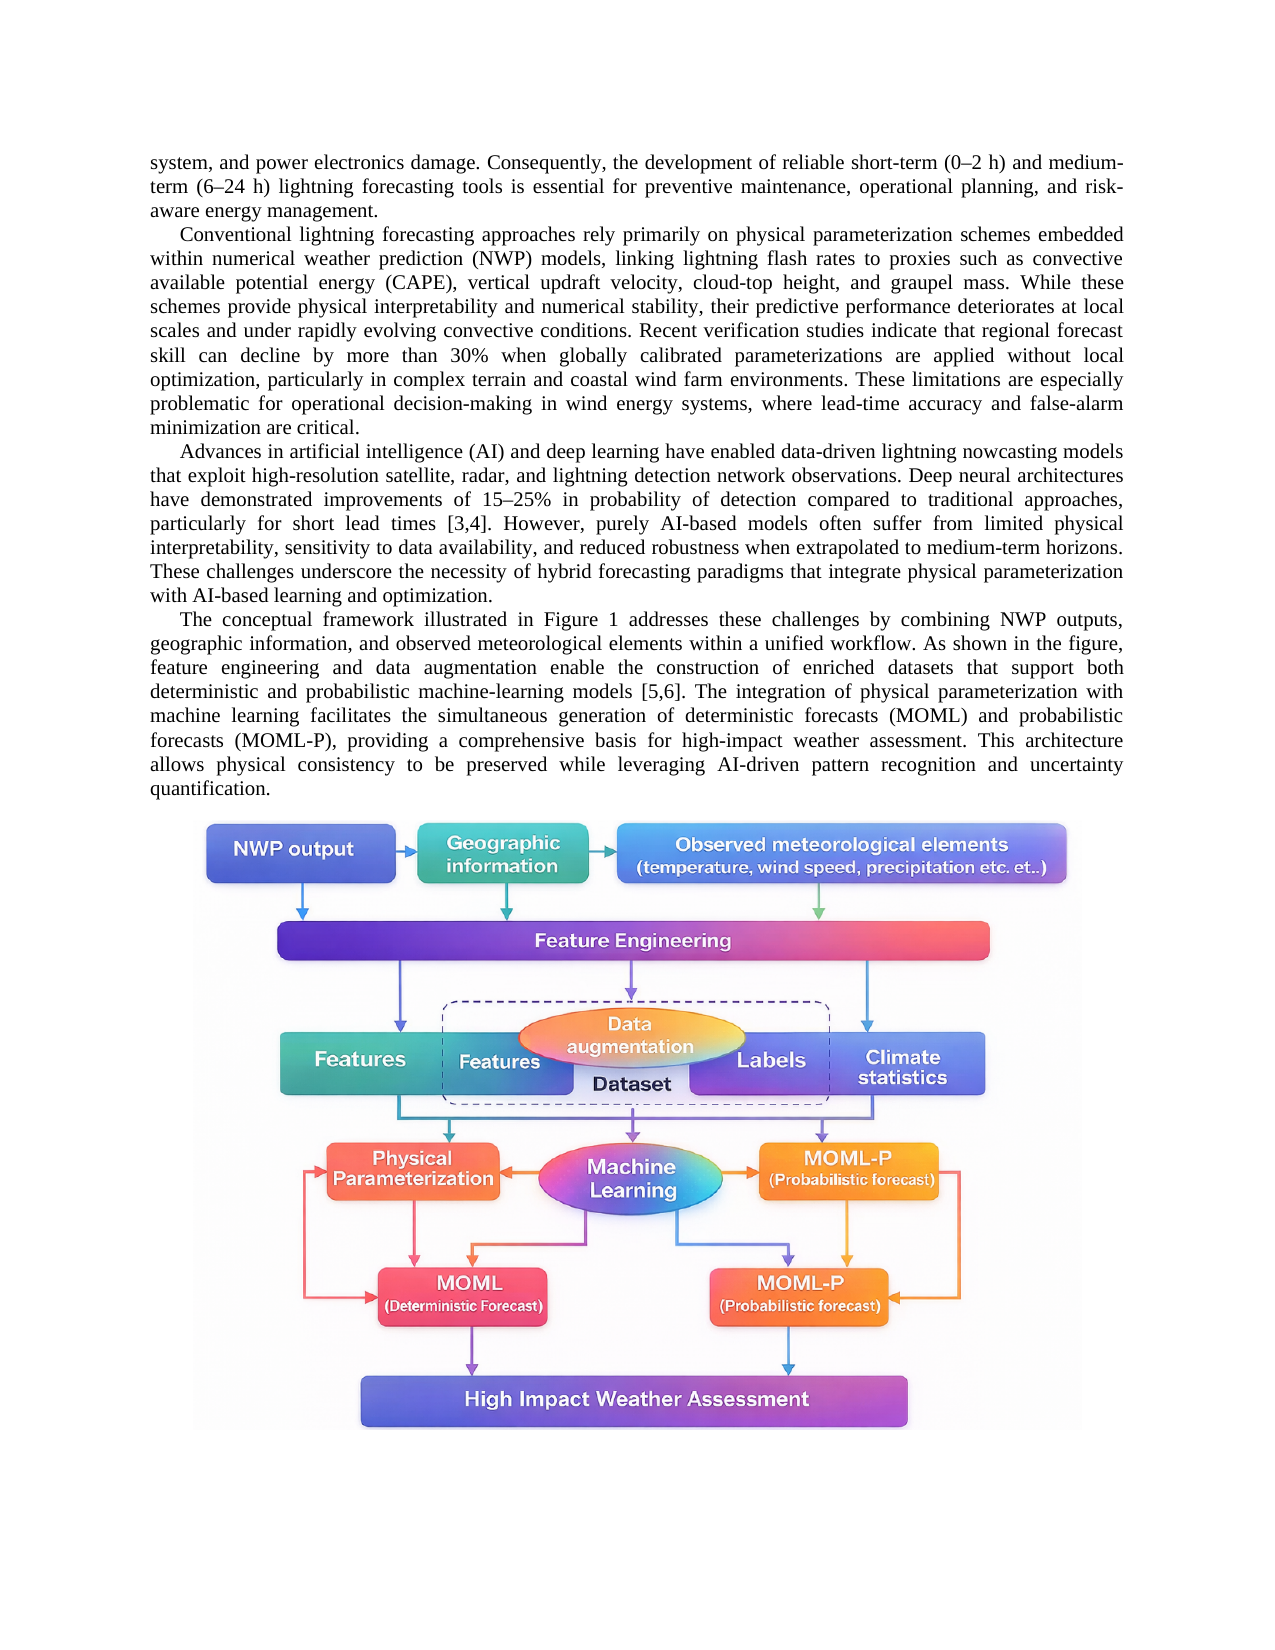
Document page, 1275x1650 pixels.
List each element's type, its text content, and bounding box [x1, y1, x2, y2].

text Advances in artificial intelligence (AI) and deep learning have enabled data-driven lightning nowcasting models that exploit high-resolution satellite, radar, and lightning detection network observations. Deep neural architectures have demonstrated improvements of 15–25% in probability of detection compared to traditional approaches, particularly for short lead times [3,4]. However, purely AI-based models often suffer from limited physical interpretability, sensitivity to data availability, and reduced robustness when extrapolated to medium-term horizons. These challenges underscore the necessity of hybrid forecasting paradigms that integrate physical parameterization with AI-based learning and optimization. [150, 439, 1125, 607]
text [150, 150, 1125, 222]
text The conceptual framework illustrated in Figure 1 addresses these challenges by combining NWP outputs, geographic information, and observed meteorological elements within a unified workflow. As shown in the figure, feature engineering and data augmentation enable the construction of enriched datasets that support both deterministic and probabilistic machine-learning models [5,6]. The integration of physical parameterization with machine learning facilitates the simultaneous generation of deterministic forecasts (MOML) and probabilistic forecasts (MOML-P), providing a comprehensive basis for high-impact weather assessment. This architecture allows physical consistency to be preserved while leveraging AI-driven pattern recognition and uncertainty quantification. [150, 607, 1125, 800]
picture [193, 820, 1082, 1430]
text Conventional lightning forecasting approaches rely primarily on physical parameterization schemes embedded within numerical weather prediction (NWP) models, linking lightning flash rates to proxies such as convective available potential energy (CAPE), vertical updraft velocity, cloud-top height, and graupel mass. While these schemes provide physical interpretability and numerical stability, their predictive performance deteriorates at local scales and under rapidly evolving convective conditions. Recent verification studies indicate that regional forecast skill can decline by more than 30% when globally calibrated parameterizations are applied without local optimization, particularly in complex terrain and coastal wind farm environments. These limitations are especially problematic for operational decision-making in wind energy systems, where lead-time accuracy and false-alarm minimization are critical. [150, 222, 1125, 439]
